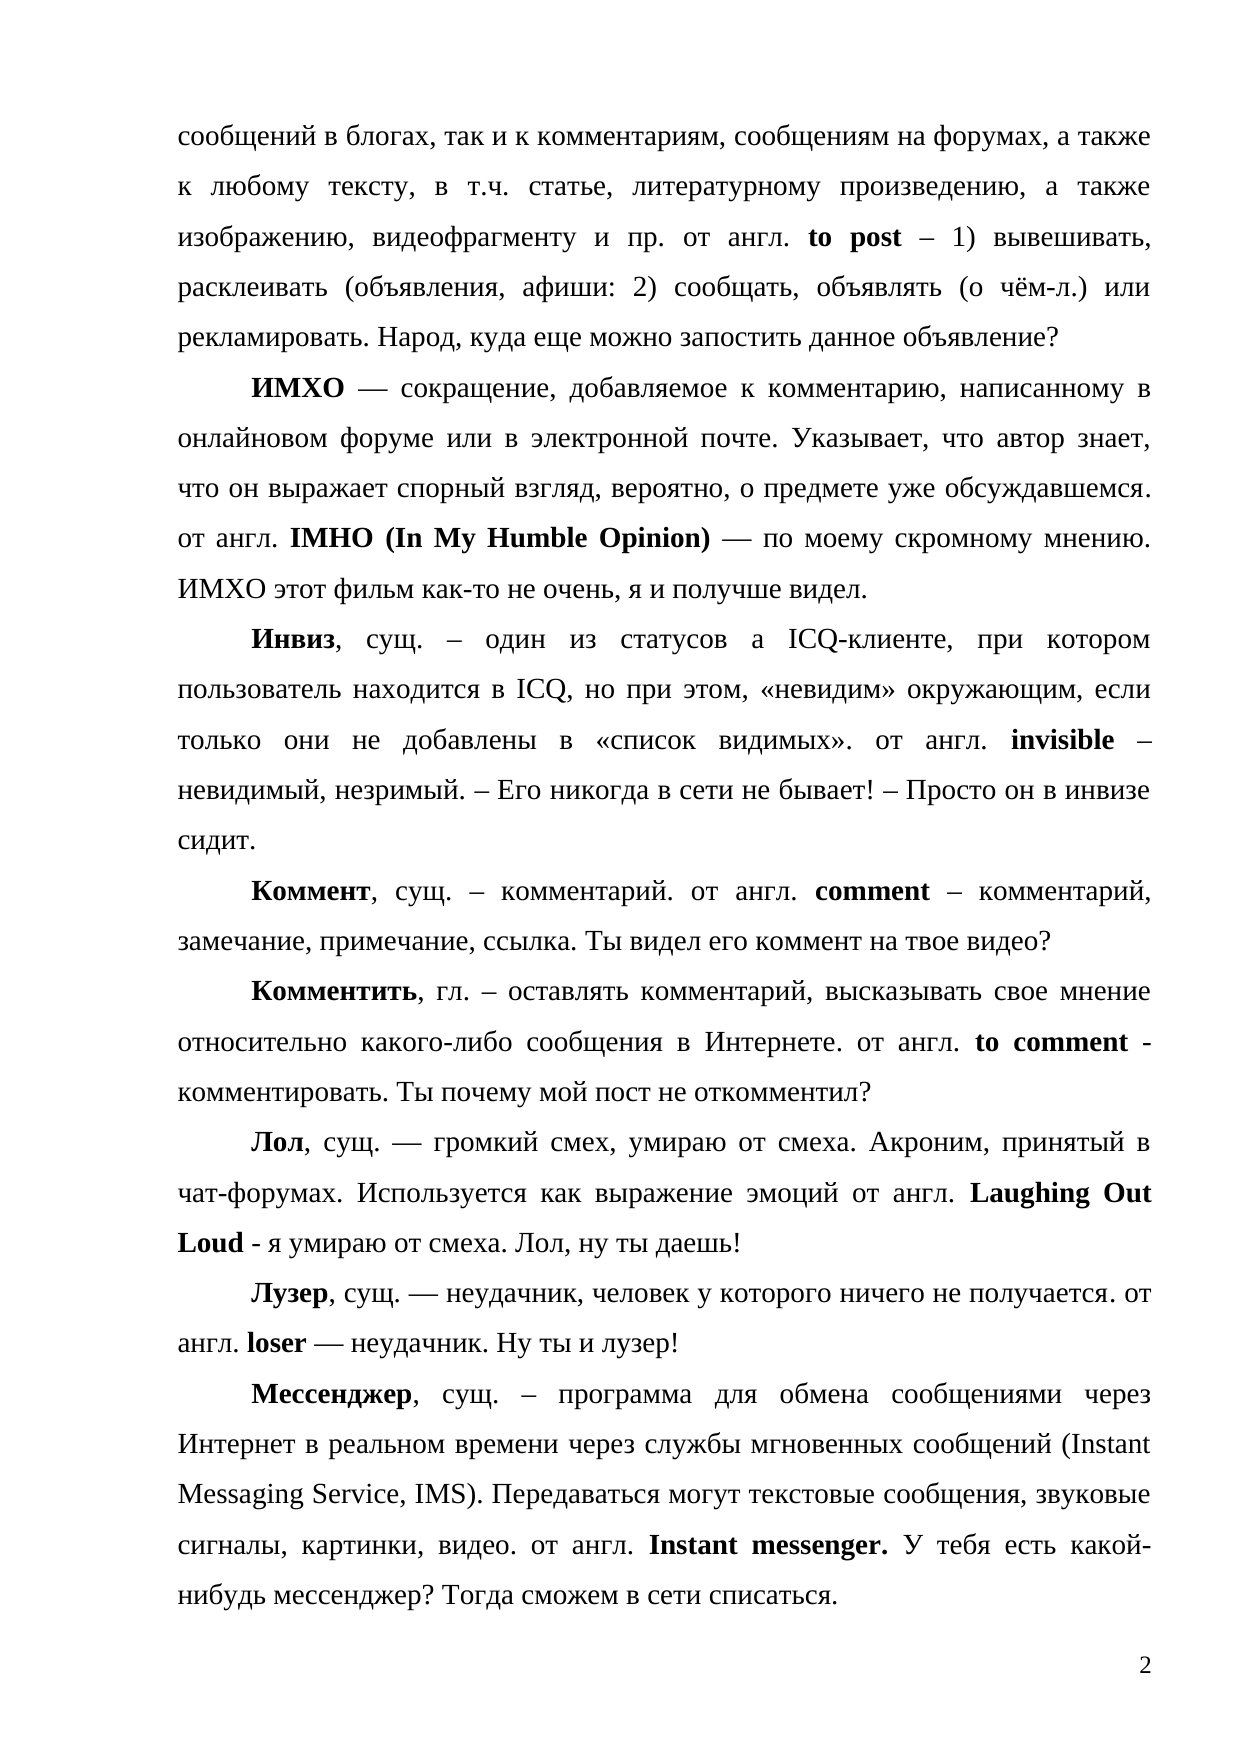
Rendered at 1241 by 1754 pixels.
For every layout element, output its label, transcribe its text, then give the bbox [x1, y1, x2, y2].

text Комментить, гл. – оставлять комментарий, высказывать свое мнение относительно какого-либо сообщения в Интернете. от англ. to comment - комментировать. Ты почему мой пост не откомментил? [177, 973, 1152, 1108]
text Лузер, сущ. — неудачник, человек у которого ничего не получается. от англ. loser — неудачник. Ну ты и лузер! [177, 1275, 1152, 1359]
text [177, 118, 1152, 353]
text Коммент, сущ. – комментарий. от англ. comment – комментарий, замечание, примечание, ссылка. Ты видел его коммент на твое видео? [177, 873, 1152, 957]
text Мессенджер, сущ. – программа для обмена сообщениями через Интернет в реальном времени через службы мгновенных сообщений (Instant Messaging Service, IMS). Передаваться могут текстовые сообщения, звуковые сигналы, картинки, видео. от англ. Instant messenger. У тебя есть какой-нибудь мессенджер? Тогда сможем в сети списаться. [177, 1376, 1152, 1611]
text Лол, сущ. — громкий смех, умираю от смеха. Акроним, принятый в чат-форумах. Используется как выражение эмоций от англ. Laughing Out Loud - я умираю от смеха. Лол, ну ты даешь! [177, 1124, 1152, 1258]
text ИМХО — сокращение, добавляемое к комментарию, написанному в онлайновом форуме или в электронной почте. Указывает, что автор знает, что он выражает спорный взгляд, вероятно, о предмете уже обсуждавшемся. от англ. IMHO (In My Humble Opinion) — по моему скромному мнению. ИМХО этот фильм как-то не очень, я и получше видел. [177, 370, 1152, 604]
text Инвиз, сущ. – один из статусов а ICQ-клиенте, при котором пользователь находится в ICQ, но при этом, «невидим» окружающим, если только они не добавлены в «список видимых». от англ. invisible – невидимый, незримый. – Его никогда в сети не бывает! – Просто он в инвизе сидит. [177, 621, 1152, 856]
